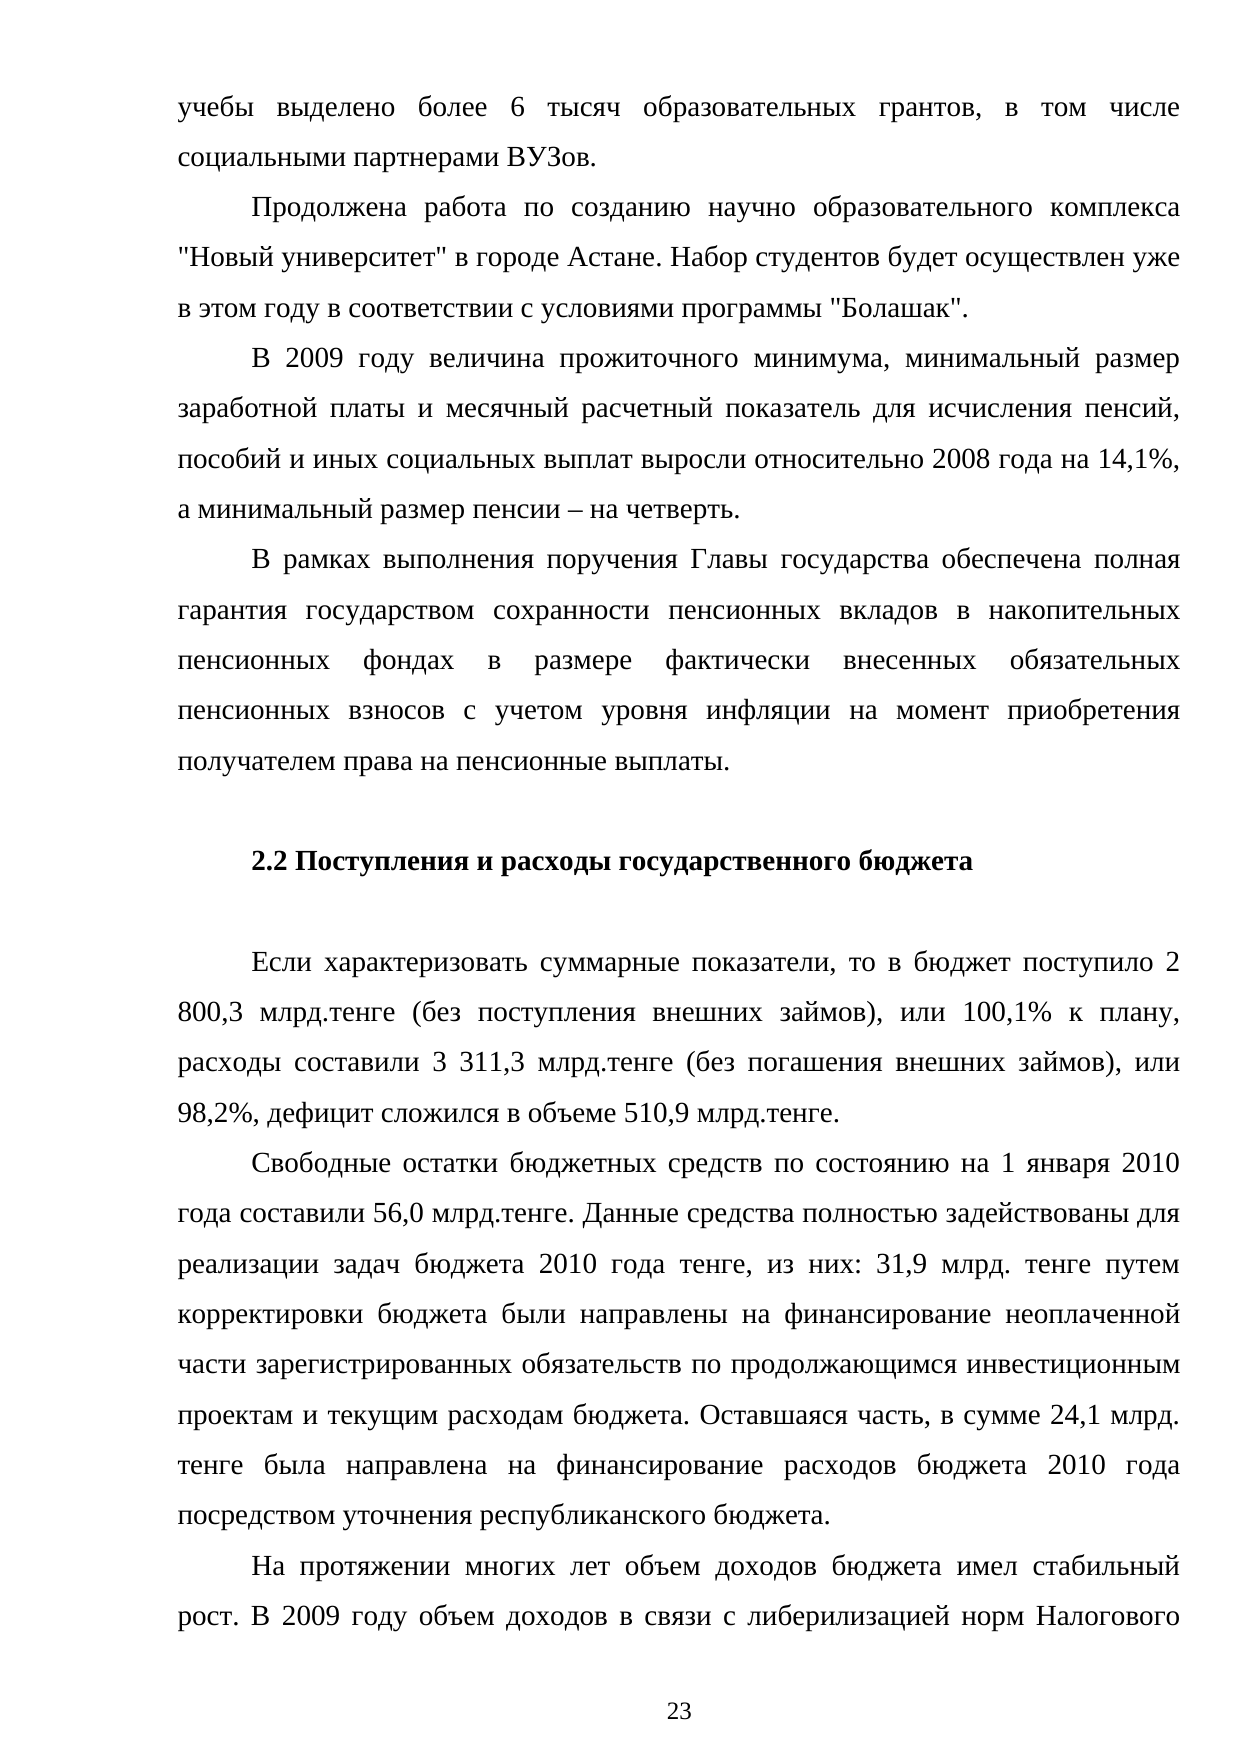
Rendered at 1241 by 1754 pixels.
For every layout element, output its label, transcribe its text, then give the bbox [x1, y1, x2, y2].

text В 2009 году величина прожиточного минимума, минимальный размер заработной платы и месячный расчетный показатель для исчисления пенсий, пособий и иных социальных выплат выросли относительно 2008 года на 14,1%, а минимальный размер пенсии – на четверть. [177, 340, 1181, 525]
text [177, 89, 1181, 172]
text В рамках выполнения поручения Главы государства обеспечена полная гарантия государством сохранности пенсионных вкладов в накопительных пенсионных фондах в размере фактически внесенных обязательных пенсионных взносов с учетом уровня инфляции на момент приобретения получателем права на пенсионные выплаты. [177, 541, 1181, 776]
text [177, 1548, 1181, 1632]
text Если характеризовать суммарные показатели, то в бюджет поступило 2 800,3 млрд.тенге (без поступления внешних займов), или 100,1% к плану, расходы составили 3 311,3 млрд.тенге (без погашения внешних займов), или 98,2%, дефицит сложился в объеме 510,9 млрд.тенге. [177, 944, 1181, 1128]
text Продолжена работа по созданию научно образовательного комплекса "Новый университет" в городе Астане. Набор студентов будет осуществлен уже в этом году в соответствии с условиями программы "Болашак". [177, 189, 1181, 323]
text 2.2 Поступления и расходы государственного бюджета [177, 843, 1181, 877]
text Свободные остатки бюджетных средств по состоянию на 1 января 2010 года составили 56,0 млрд.тенге. Данные средства полностью задействованы для реализации задач бюджета 2010 года тенге, из них: 31,9 млрд. тенге путем корректировки бюджета были направлены на финансирование неоплаченной части зарегистрированных обязательств по продолжающимся инвестиционным проектам и текущим расходам бюджета. Оставшаяся часть, в сумме 24,1 млрд. тенге была направлена на финансирование расходов бюджета 2010 года посредством уточнения республиканского бюджета. [177, 1145, 1181, 1531]
